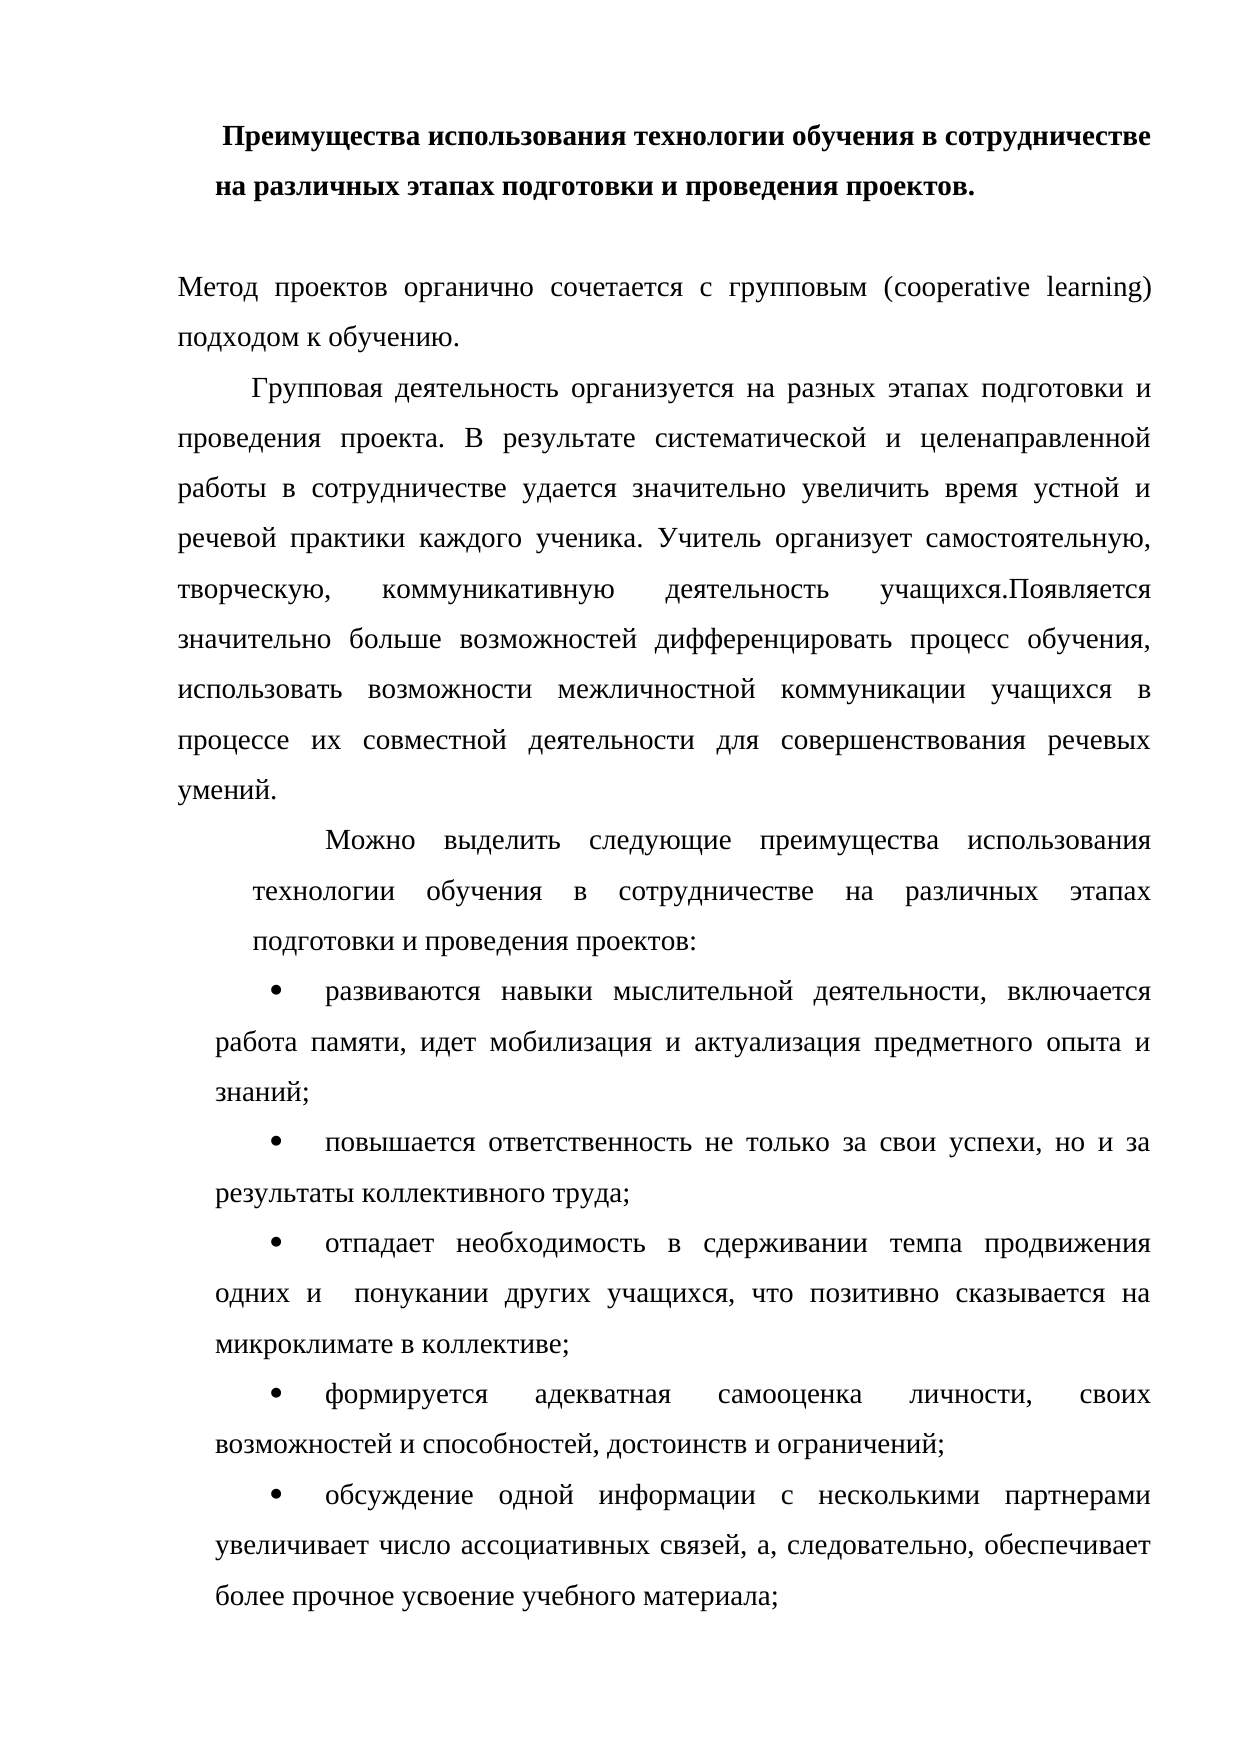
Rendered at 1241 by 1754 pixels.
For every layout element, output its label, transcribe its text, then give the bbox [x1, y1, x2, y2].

list развиваются навыки мыслительной деятельности, включается работа памяти, идет мобилизация и актуализация предметного опыта и знаний; [215, 973, 1152, 1108]
text Можно выделить следующие преимущества использования технологии обучения в сотрудничестве на различных этапах подготовки и проведения проектов: [252, 822, 1152, 957]
list отпадает необходимость в сдерживании темпа продвижения одних и понукании других учащихся, что позитивно сказывается на микроклимате в коллективе; [215, 1225, 1152, 1359]
text Преимущества использования технологии обучения в сотрудничестве на различных этапах подготовки и проведения проектов. [215, 118, 1152, 202]
text Метод проектов органично сочетается с групповым (cooperative learning) подходом к обучению. [177, 269, 1152, 353]
list обсуждение одной информации с несколькими партнерами увеличивает число ассоциативных связей, а, следовательно, обеспечивает более прочное усвоение учебного материала; [215, 1477, 1152, 1611]
list повышается ответственность не только за свои успехи, но и за результаты коллективного труда; [215, 1124, 1152, 1208]
text Групповая деятельность организуется на разных этапах подготовки и проведения проекта. В результате систематической и целенаправленной работы в сотрудничестве удается значительно увеличить время устной и речевой практики каждого ученика. Учитель организует самостоятельную, творческую, коммуникативную деятельность учащихся.Появляется значительно больше возможностей дифференцировать процесс обучения, использовать возможности межличностной коммуникации учащихся в процессе их совместной деятельности для совершенствования речевых умений. [177, 370, 1152, 806]
list формируется адекватная самооценка личности, своих возможностей и способностей, достоинств и ограничений; [215, 1376, 1152, 1460]
